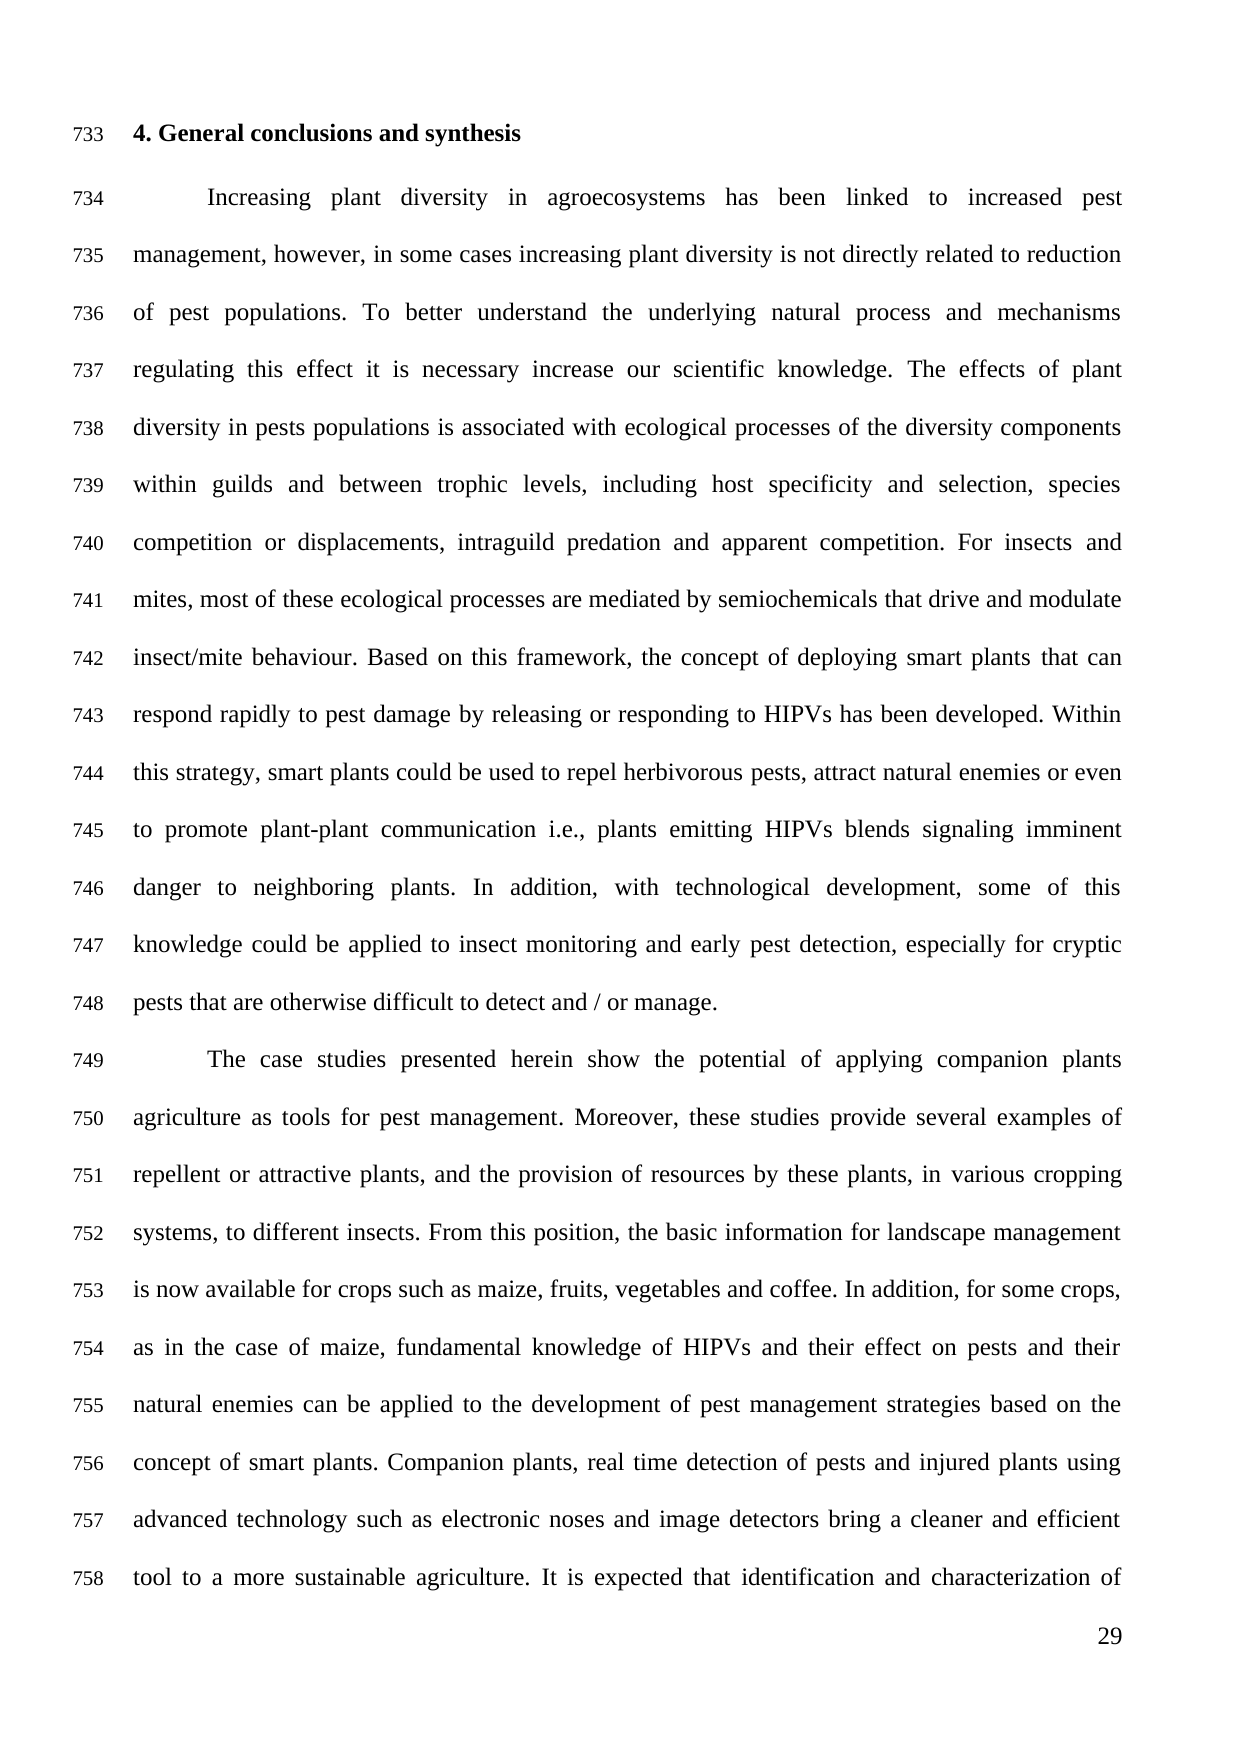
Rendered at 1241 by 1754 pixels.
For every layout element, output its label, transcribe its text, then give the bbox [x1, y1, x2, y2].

text Increasing plant diversity in agroecosystems has been linked to increased pest management, however, in some cases increasing plant diversity is not directly related to reduction of pest populations. To better understand the underlying natural process and mechanisms regulating this effect it is necessary increase our scientific knowledge. The effects of plant diversity in pests populations is associated with ecological processes of the diversity components within guilds and between trophic levels, including host specificity and selection, species competition or displacements, intraguild predation and apparent competition. For insects and mites, most of these ecological processes are mediated by semiochemicals that drive and modulate insect/mite behaviour. Based on this framework, the concept of deploying smart plants that can respond rapidly to pest damage by releasing or responding to HIPVs has been developed. Within this strategy, smart plants could be used to repel herbivorous pests, attract natural enemies or even to promote plant-plant communication i.e., plants emitting HIPVs blends signaling imminent danger to neighboring plants. In addition, with technological development, some of this knowledge could be applied to insect monitoring and early pest detection, especially for cryptic pests that are otherwise difficult to detect and / or manage. [133, 182, 1122, 1016]
list 4. General conclusions and synthesis [133, 118, 1078, 147]
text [133, 1044, 1122, 1591]
